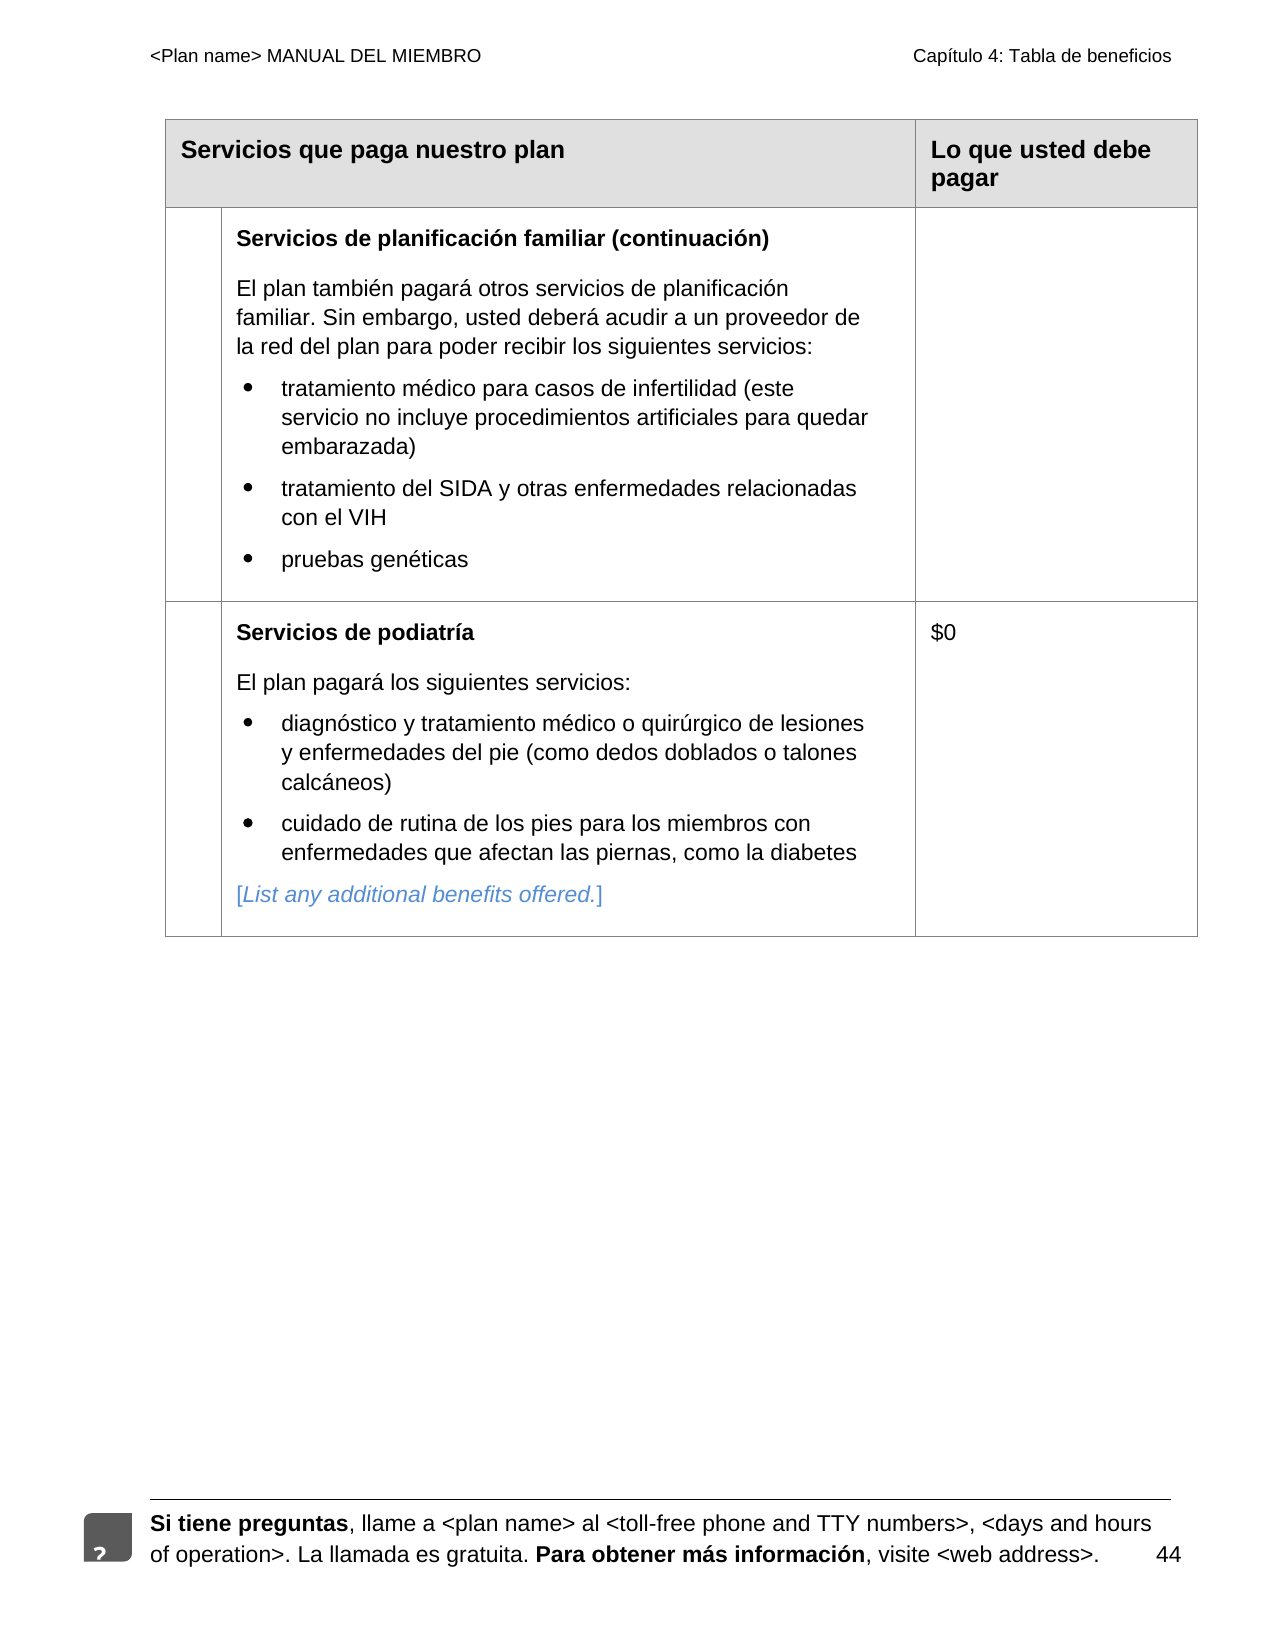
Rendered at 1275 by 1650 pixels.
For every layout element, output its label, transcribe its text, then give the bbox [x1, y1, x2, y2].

table_cell $0 [916, 602, 1197, 936]
table_cell [916, 208, 1197, 601]
table_cell Servicios de podiatría El plan pagará los siguientes servicios: diagnóstico y tratamiento médico o quirúrgico de lesiones y enfermedades del pie (como dedos doblados o talones calcáneos) cuidado de rutina de los pies para los miembros con enfermedades que afectan las piernas, como la diabetes [List any additional benefits offered.] [222, 602, 915, 936]
table_header Servicios que paga nuestro plan [166, 120, 915, 207]
table_cell [166, 208, 221, 601]
table_cell Servicios de planificación familiar (continuación) El plan también pagará otros servicios de planificación familiar. Sin embargo, usted deberá acudir a un proveedor de la red del plan para poder recibir los siguientes servicios: tratamiento médico para casos de infertilidad (este servicio no incluye procedimientos artificiales para quedar embarazada) tratamiento del SIDA y otras enfermedades relacionadas con el VIH pruebas genéticas [222, 208, 915, 601]
table_cell [166, 602, 221, 936]
table_header Lo que usted debe pagar [916, 120, 1197, 207]
